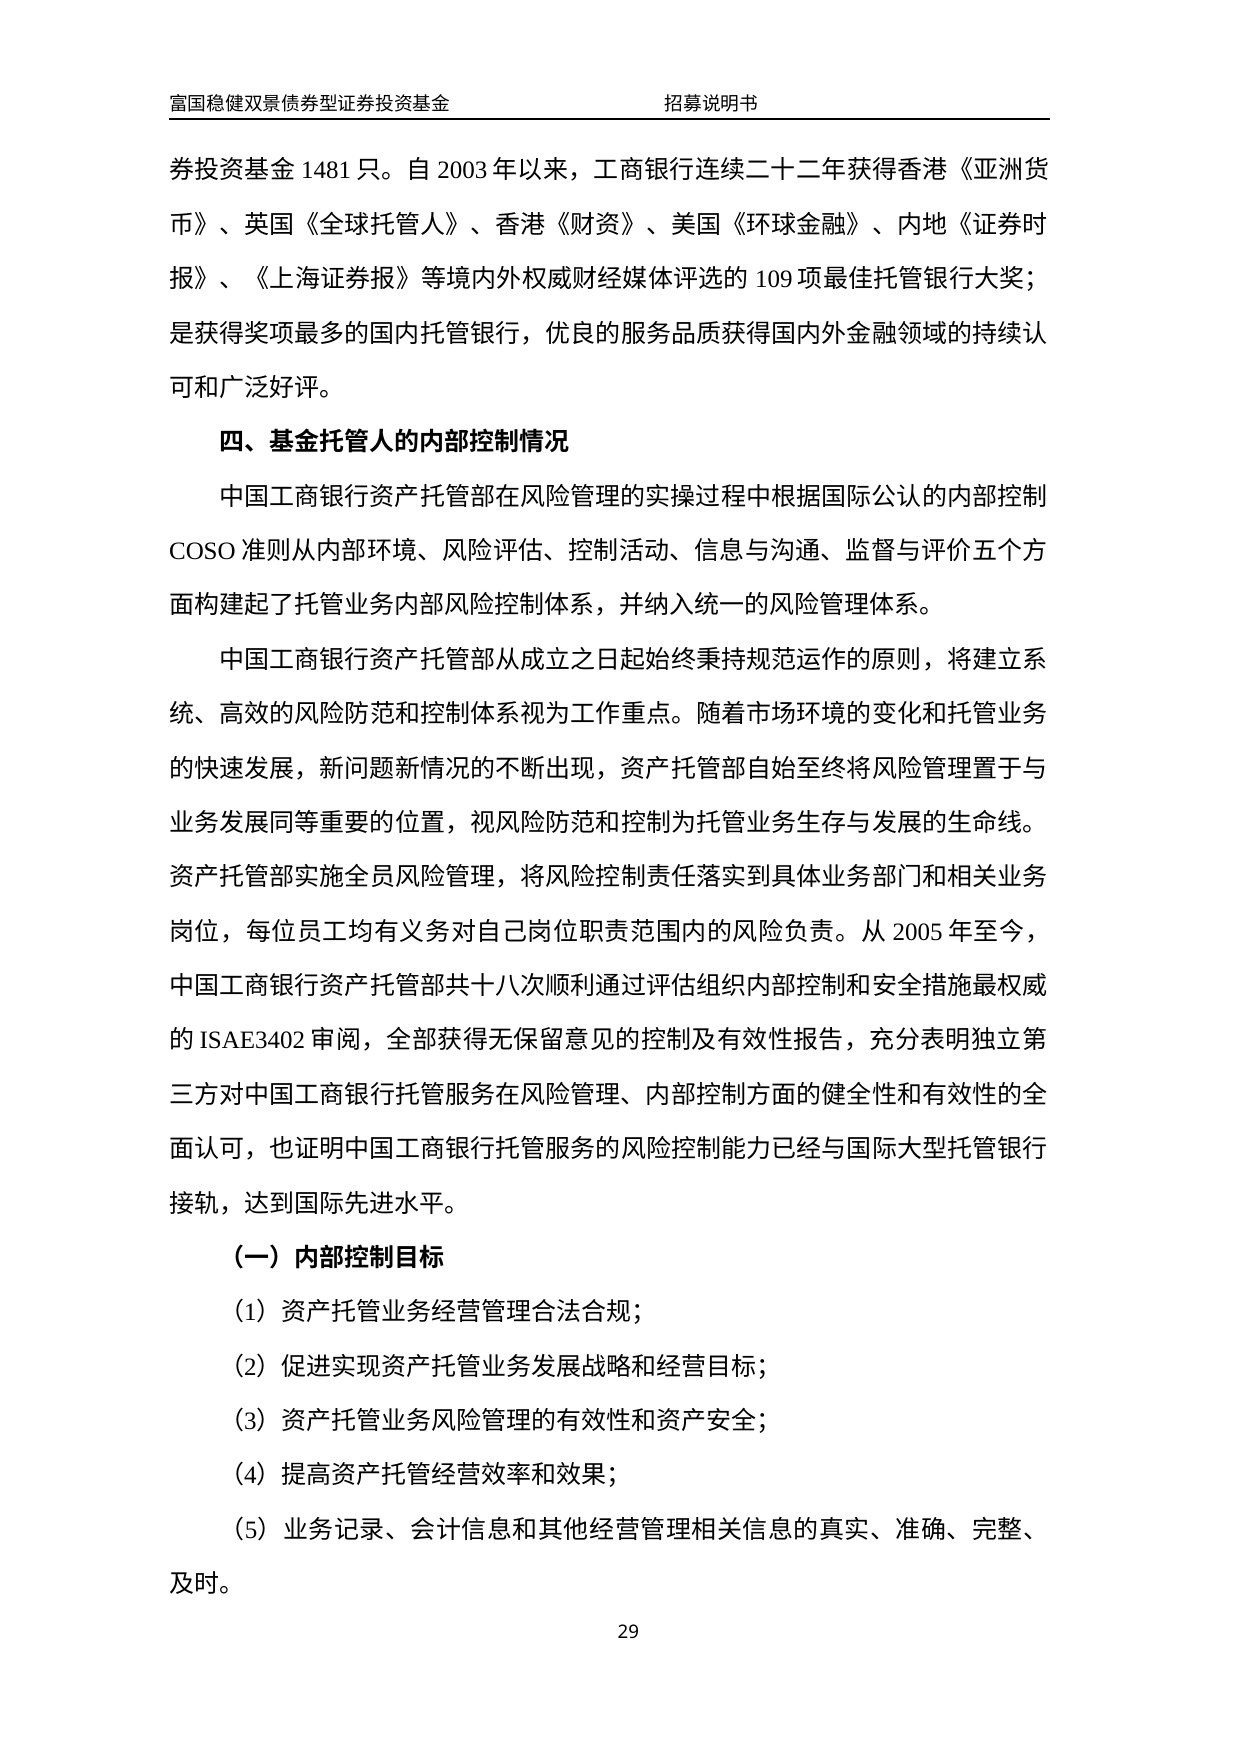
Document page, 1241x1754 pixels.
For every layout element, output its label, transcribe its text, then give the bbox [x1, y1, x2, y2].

text （2）促进实现资产托管业务发展战略和经营目标； [169, 1346, 1050, 1382]
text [169, 150, 1050, 404]
text （一）内部控制目标 [169, 1237, 1050, 1274]
text 四、基金托管人的内部控制情况 [169, 422, 1050, 458]
text 中国工商银行资产托管部在风险管理的实操过程中根据国际公认的内部控制COSO准则从内部环境、风险评估、控制活动、信息与沟通、监督与评价五个方面构建起了托管业务内部风险控制体系，并纳入统一的风险管理体系。 [169, 476, 1050, 621]
text （3）资产托管业务风险管理的有效性和资产安全； [169, 1401, 1050, 1437]
text 中国工商银行资产托管部从成立之日起始终秉持规范运作的原则，将建立系统、高效的风险防范和控制体系视为工作重点。随着市场环境的变化和托管业务的快速发展，新问题新情况的不断出现，资产托管部自始至终将风险管理置于与业务发展同等重要的位置，视风险防范和控制为托管业务生存与发展的生命线。资产托管部实施全员风险管理，将风险控制责任落实到具体业务部门和相关业务岗位，每位员工均有义务对自己岗位职责范围内的风险负责。从2005年至今，中国工商银行资产托管部共十八次顺利通过评估组织内部控制和安全措施最权威的ISAE3402审阅，全部获得无保留意见的控制及有效性报告，充分表明独立第三方对中国工商银行托管服务在风险管理、内部控制方面的健全性和有效性的全面认可，也证明中国工商银行托管服务的风险控制能力已经与国际大型托管银行接轨，达到国际先进水平。 [169, 639, 1050, 1219]
text （4）提高资产托管经营效率和效果； [169, 1455, 1050, 1491]
text （5）业务记录、会计信息和其他经营管理相关信息的真实、准确、完整、及时。 [169, 1509, 1050, 1600]
text （1）资产托管业务经营管理合法合规； [169, 1292, 1050, 1328]
